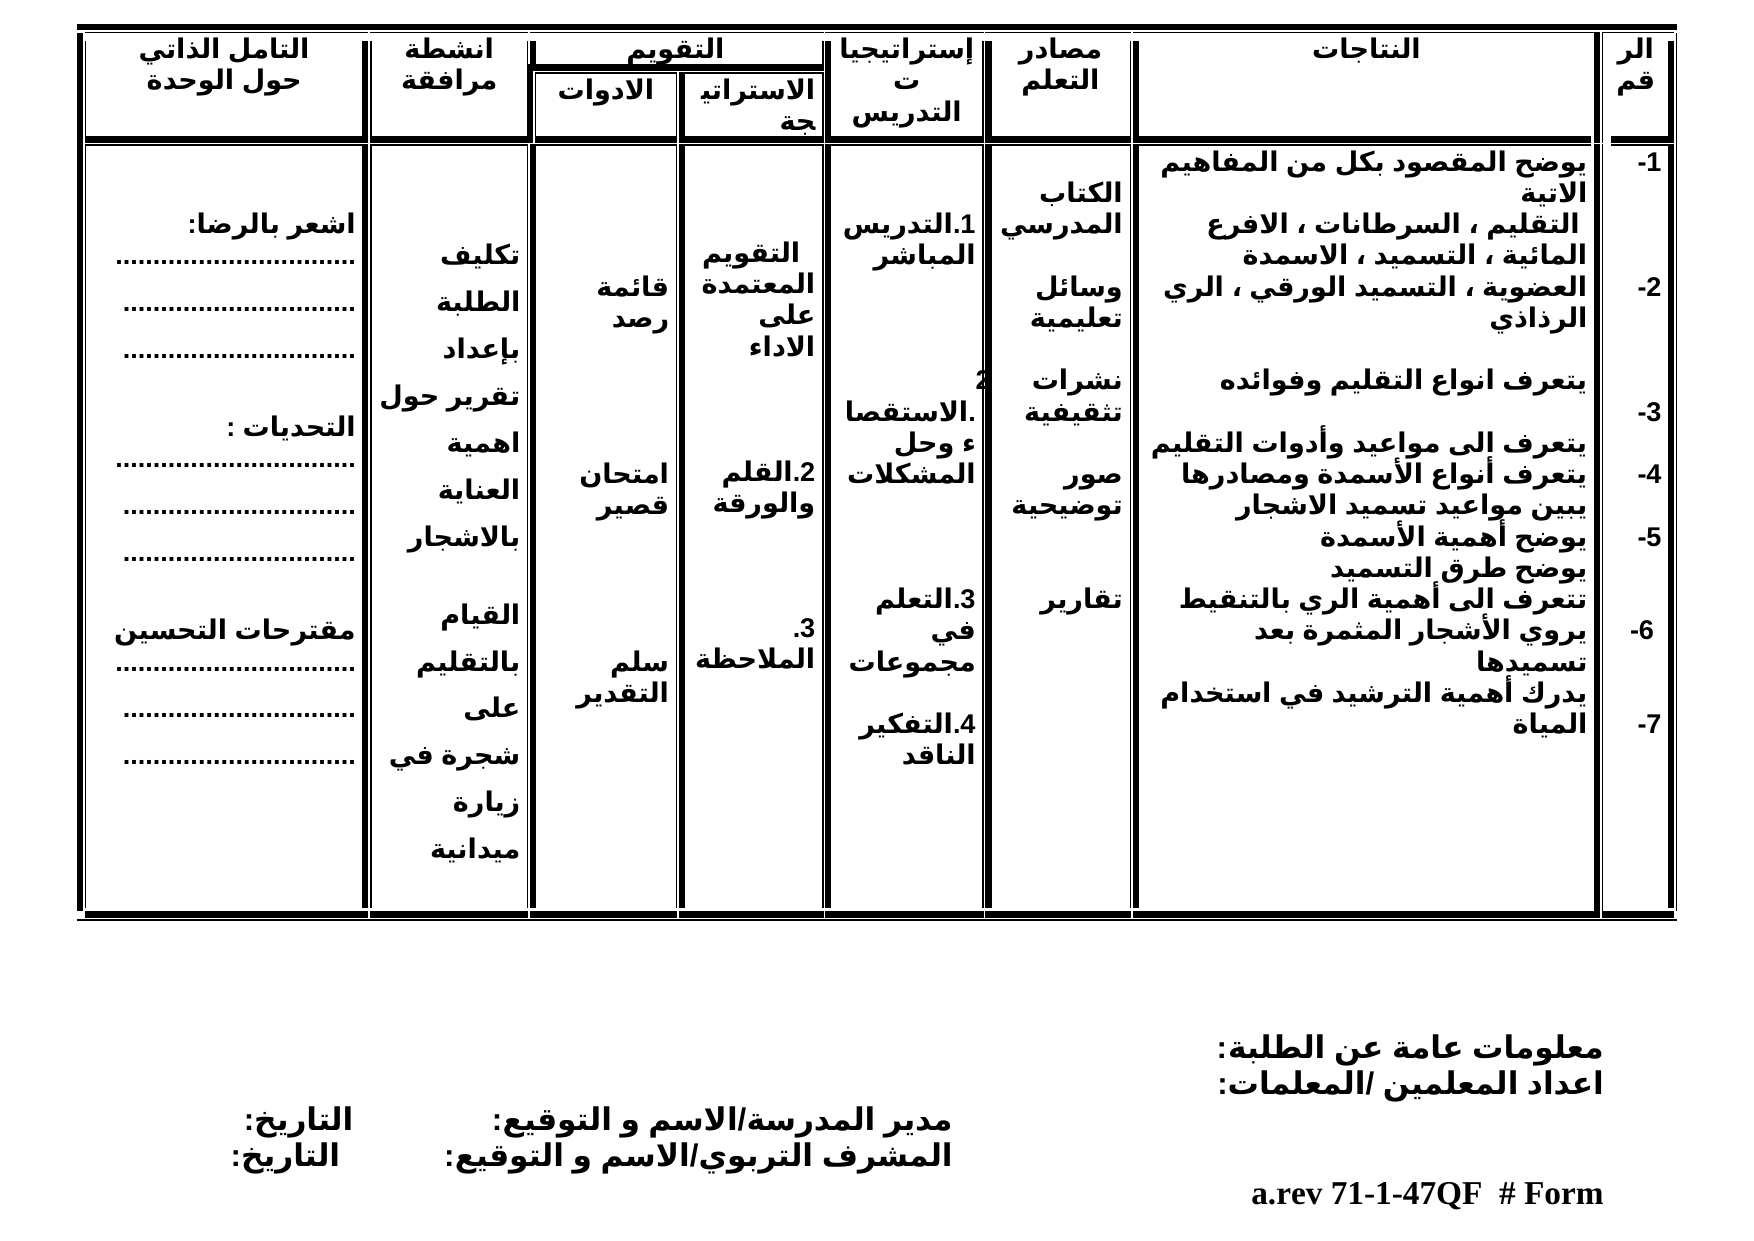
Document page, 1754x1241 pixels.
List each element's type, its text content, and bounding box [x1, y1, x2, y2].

table_cell الاستراتيجة [685, 74, 822, 136]
table_cell قائمة رصد امتحان قصير سلم التقدير [531, 136, 680, 911]
table_cell الادوات [536, 74, 676, 136]
table_header التامل الذاتي حول الوحدة [81, 30, 367, 136]
table_cell التقويم المعتمدة على الاداء 2.القلم والورقة 3. الملاحظة [680, 136, 827, 911]
table_cell تكليف الطلبة بإعداد تقرير حول اهمية العناية بالاشجار القيام بالتقليم على شجرة في زيارة ميدانية [367, 136, 531, 911]
table_cell اشعر بالرضا: ................................ ............................... ............................... التحديات : ................................ ............................... ............................... مقترحات التحسين ................................ ............................... ............................... [83, 136, 367, 911]
table_header التقويم [531, 30, 827, 64]
table_header انشطة مرافقة [367, 30, 531, 136]
table_header إستراتيجيات التدريس [827, 30, 987, 136]
table_header الرقم [1603, 33, 1673, 136]
table_cell يوضح المقصود بكل من المفاهيم الاتية التقليم ، السرطانات ، الافرع المائية ، التسميد ، الاسمدة العضوية ، التسميد الورقي ، الري الرذاذي يتعرف انواع التقليم وفوائده يتعرف الى مواعيد وأدوات التقليم يتعرف أنواع الأسمدة ومصادرها يبين مواعيد تسميد الاشجار يوضح أهمية الأسمدة يوضح طرق التسميد تتعرف الى أهمية الري بالتنقيط يروي الأشجار المثمرة بعد تسميدها يدرك أهمية الترشيد في استخدام المياة [1134, 136, 1598, 911]
table_cell 1.التدريس المباشر 2.الاستقصاء وحل المشكلات 3.التعلم في مجموعات 4.التفكير الناقد [827, 146, 987, 911]
table_header النتاجات [1134, 33, 1594, 136]
table_cell 1- 2- 3- 4- 5- 6- 7- [1599, 136, 1673, 911]
table_cell الكتاب المدرسي وسائل تعليمية نشرات تثقيفية صور توضيحية تقارير [987, 136, 1134, 911]
table_header مصادر التعلم [987, 30, 1134, 136]
